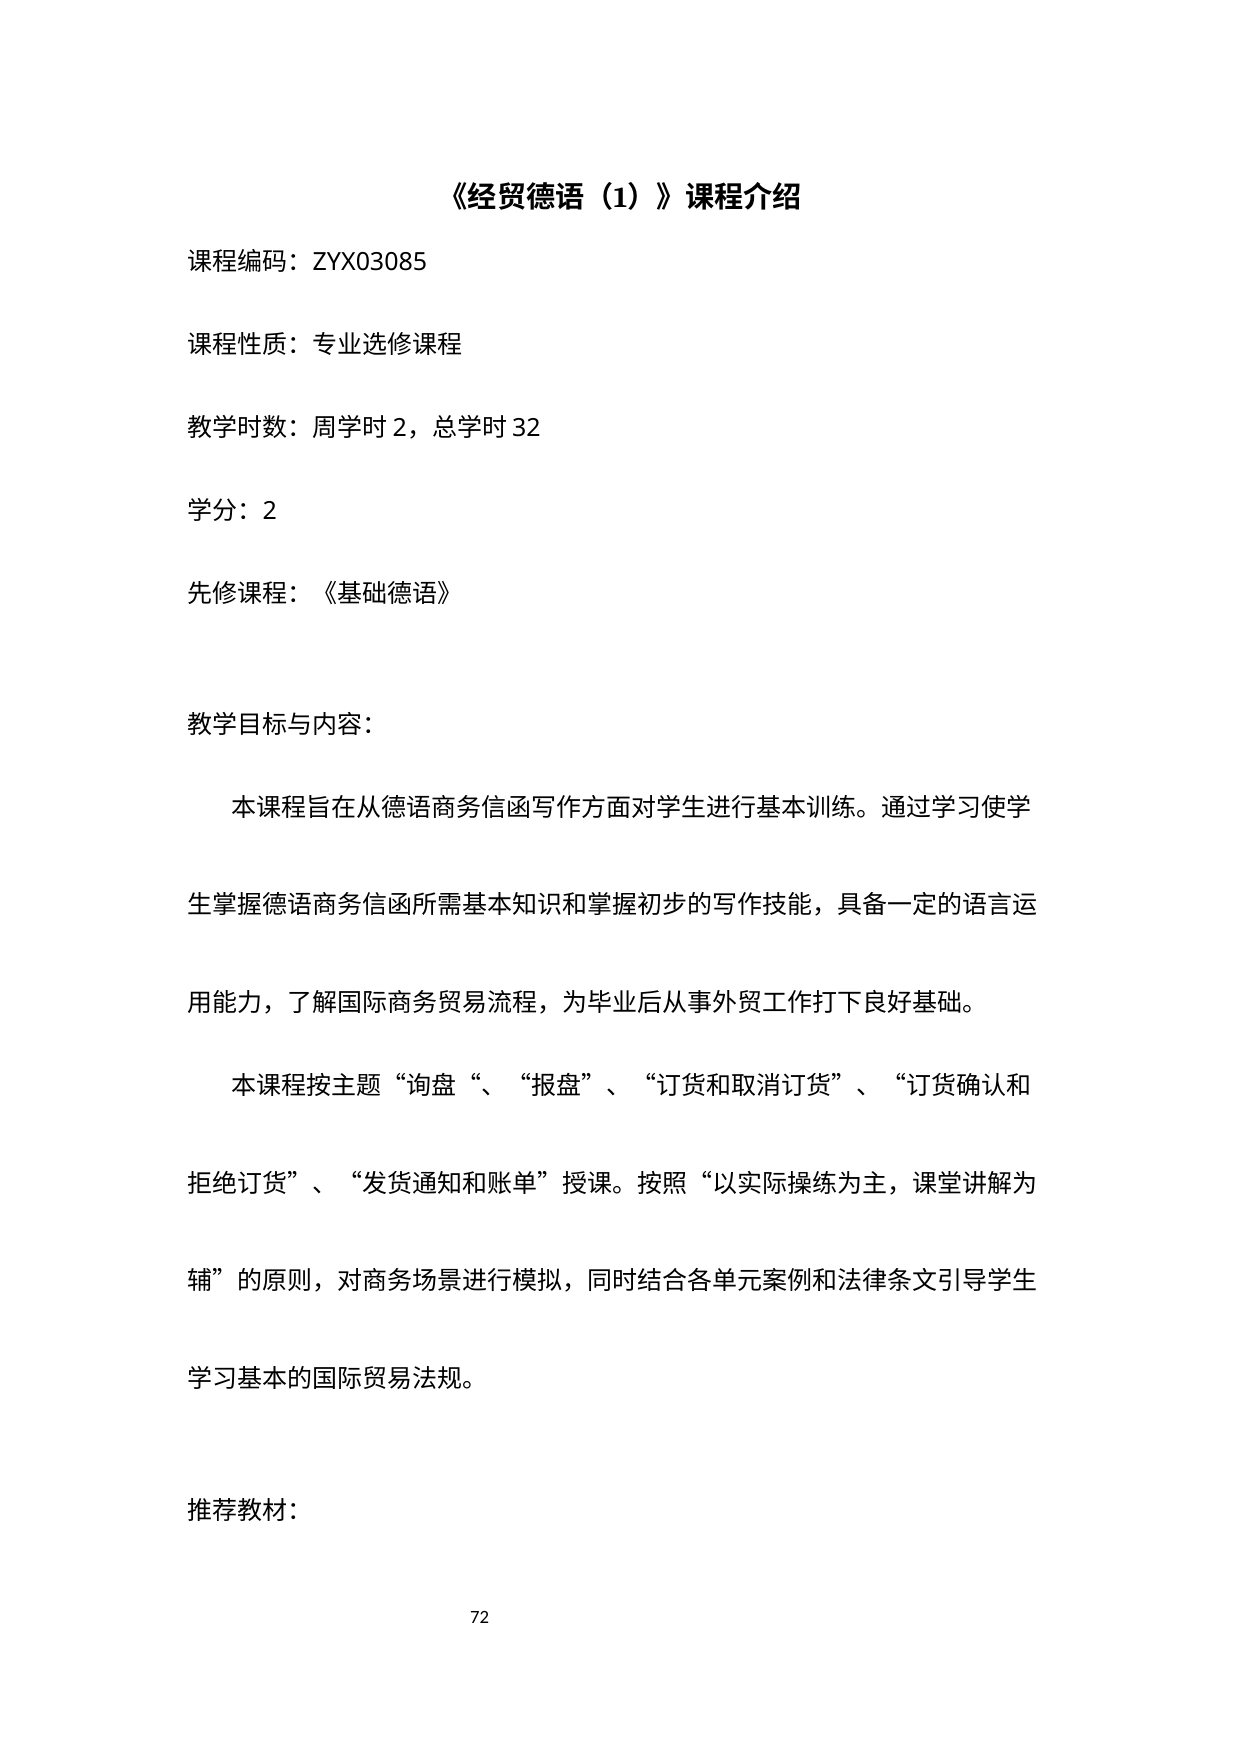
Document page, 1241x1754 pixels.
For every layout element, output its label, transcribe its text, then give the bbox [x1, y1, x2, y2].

text 学分：2 [187, 476, 1053, 541]
text 本课程旨在从德语商务信函写作方面对学生进行基本训练。通过学习使学生掌握德语商务信函所需基本知识和掌握初步的写作技能，具备一定的语言运用能力，了解国际商务贸易流程，为毕业后从事外贸工作打下良好基础。 [187, 773, 1053, 1033]
text 本课程按主题“询盘“、“报盘”、“订货和取消订货”、“订货确认和拒绝订货”、“发货通知和账单”授课。按照“以实际操练为主，课堂讲解为辅”的原则，对商务场景进行模拟，同时结合各单元案例和法律条文引导学生学习基本的国际贸易法规。 [187, 1051, 1053, 1409]
text 课程性质：专业选修课程 [187, 310, 1053, 375]
text 课程编码：ZYX03085 [187, 227, 1053, 292]
text 教学时数：周学时2，总学时32 [187, 393, 1053, 458]
text 教学目标与内容： [187, 690, 1053, 755]
text 先修课程：《基础德语》 [187, 559, 1053, 624]
title 《经贸德语（1）》课程介绍 [187, 162, 1053, 227]
text 推荐教材： [187, 1476, 1053, 1541]
